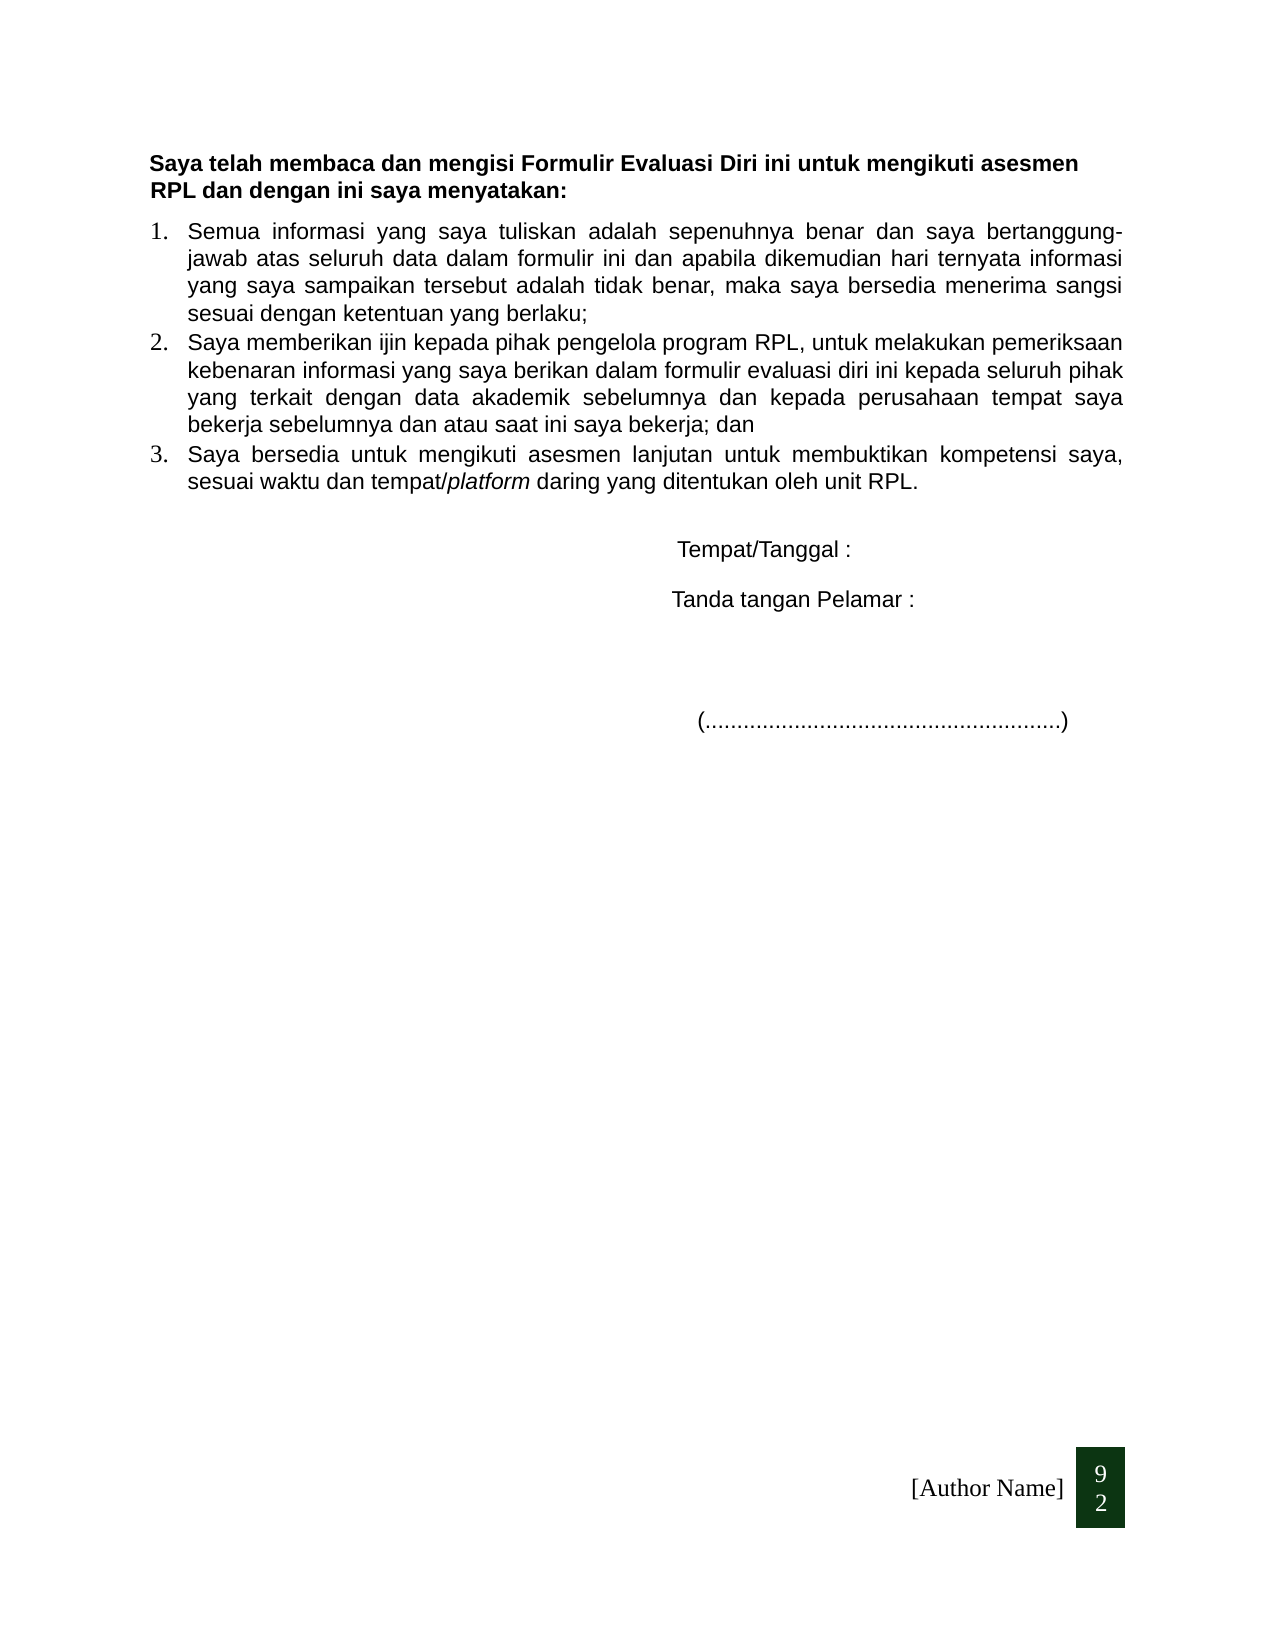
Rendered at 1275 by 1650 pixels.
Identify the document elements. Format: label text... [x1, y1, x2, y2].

list Semua informasi yang saya tuliskan adalah sepenuhnya benar dan saya bertanggung-jawab atas seluruh data dalam formulir ini dan apabila dikemudian hari ternyata informasi yang saya sampaikan tersebut adalah tidak benar, maka saya bersedia menerima sangsi sesuai dengan ketentuan yang berlaku; [150, 216, 1123, 326]
text Saya telah membaca dan mengisi Formulir Evaluasi Diri ini untuk mengikuti asesmen RPL dan dengan ini saya menyatakan: [149, 150, 1125, 203]
list Saya memberikan ijin kepada pihak pengelola program RPL, untuk melakukan pemeriksaan kebenaran informasi yang saya berikan dalam formulir evaluasi diri ini kepada seluruh pihak yang terkait dengan data akademik sebelumnya dan kepada perusahaan tempat saya bekerja sebelumnya dan atau saat ini saya bekerja; dan [150, 327, 1123, 437]
text Tanda tangan Pelamar : [150, 586, 1125, 612]
text Tempat/Tanggal : [150, 536, 1125, 562]
list Saya bersedia untuk mengikuti asesmen lanjutan untuk membuktikan kompetensi saya, sesuai waktu dan tempat/platform daring yang ditentukan oleh unit RPL. [150, 439, 1123, 495]
text (........................................................) [150, 707, 1069, 733]
